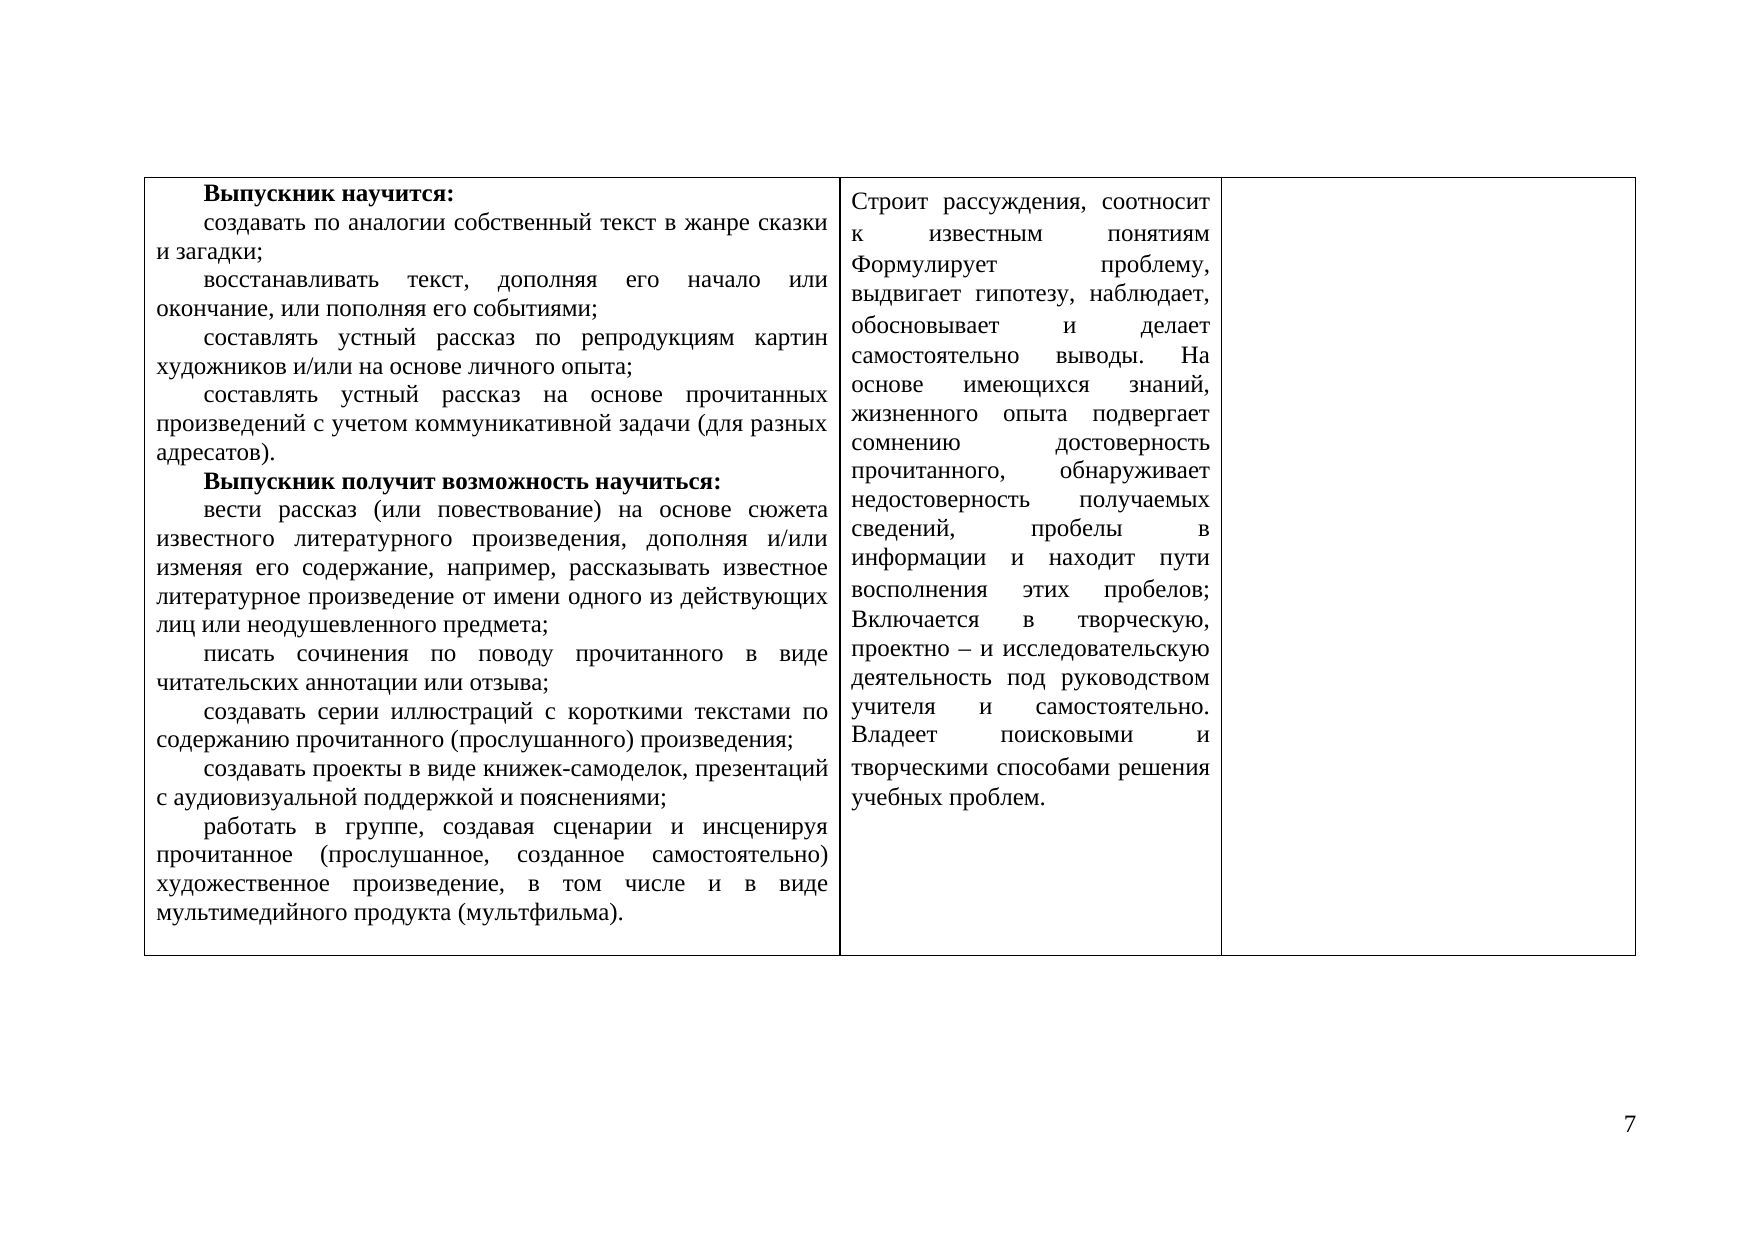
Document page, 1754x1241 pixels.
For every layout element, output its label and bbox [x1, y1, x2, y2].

table_cell [145, 178, 839, 954]
table_cell [1222, 178, 1635, 954]
